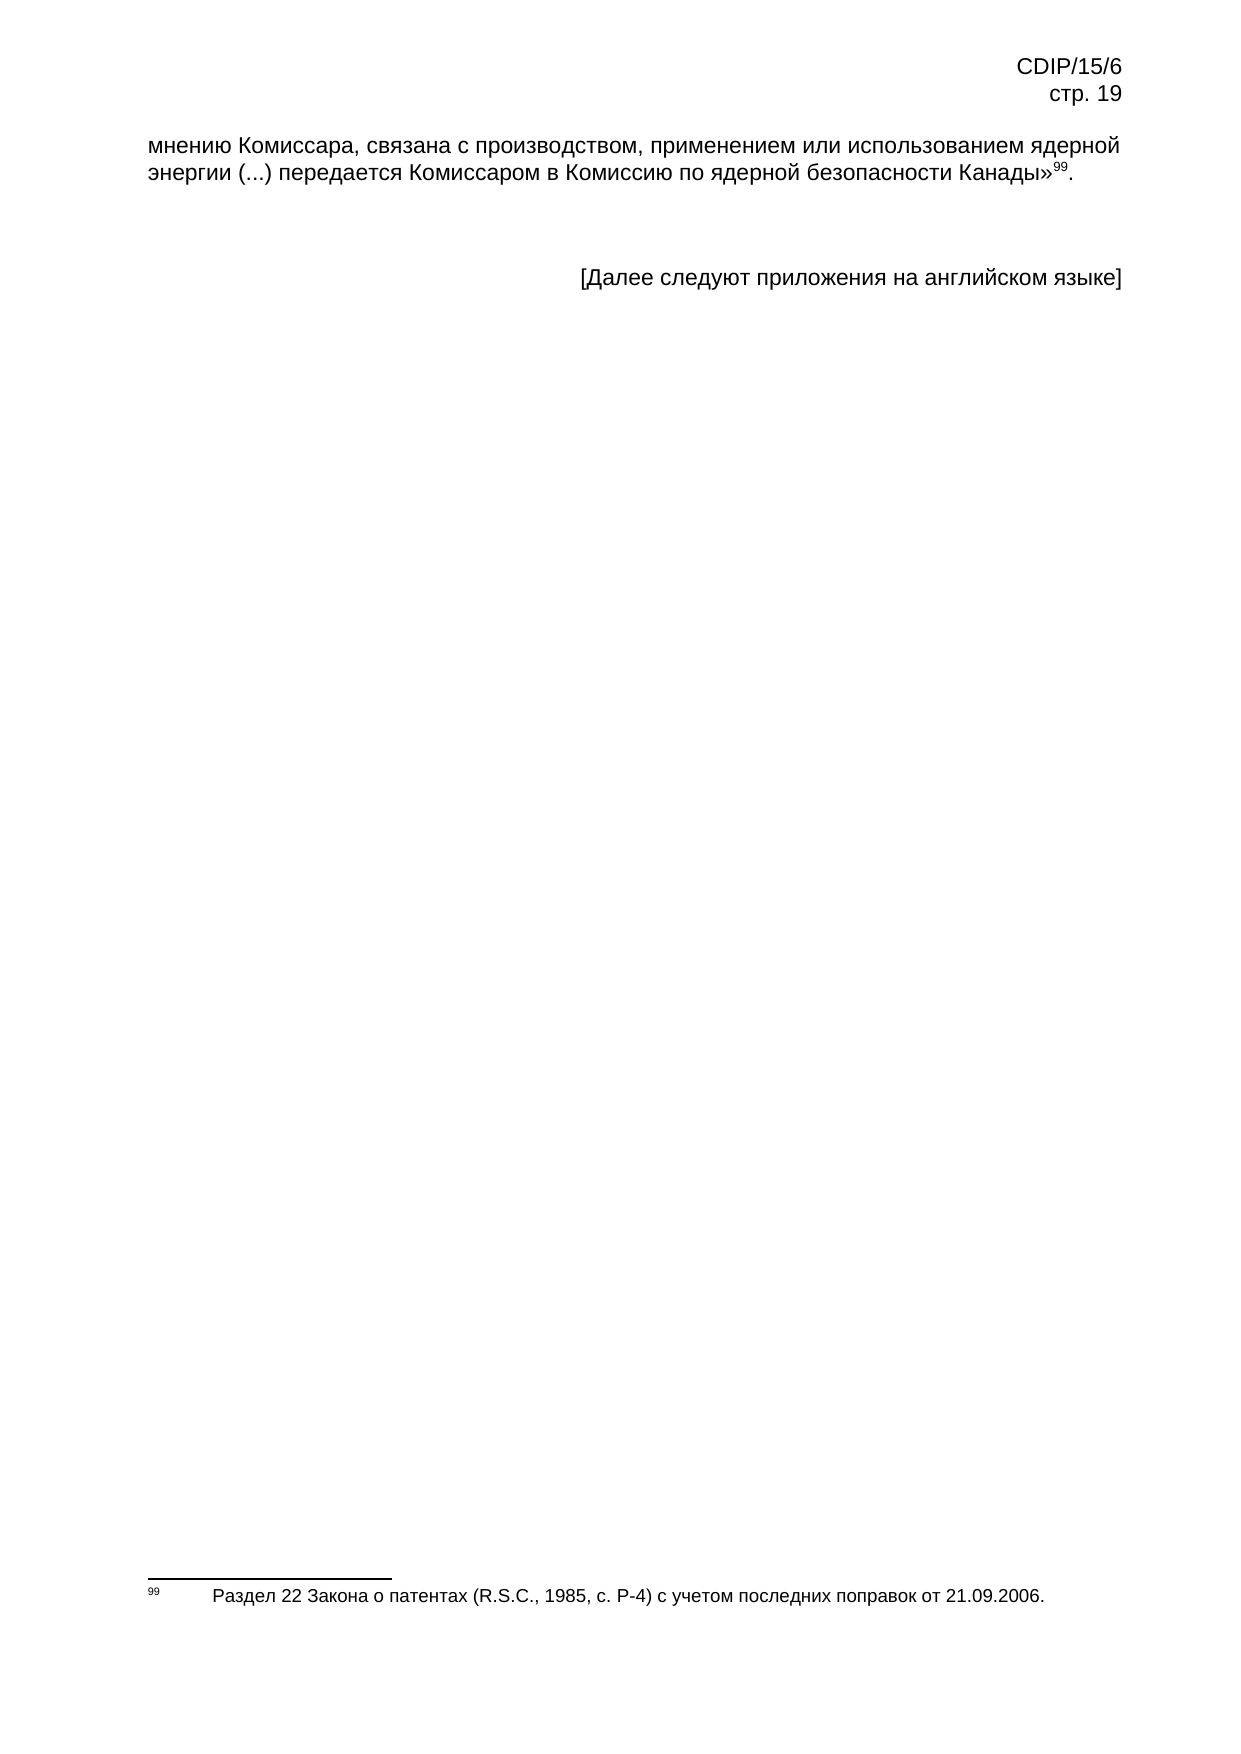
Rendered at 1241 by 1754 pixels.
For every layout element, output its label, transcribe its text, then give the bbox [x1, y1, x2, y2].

text [Далее следуют приложения на английском языке] [148, 264, 1122, 290]
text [148, 132, 1122, 185]
